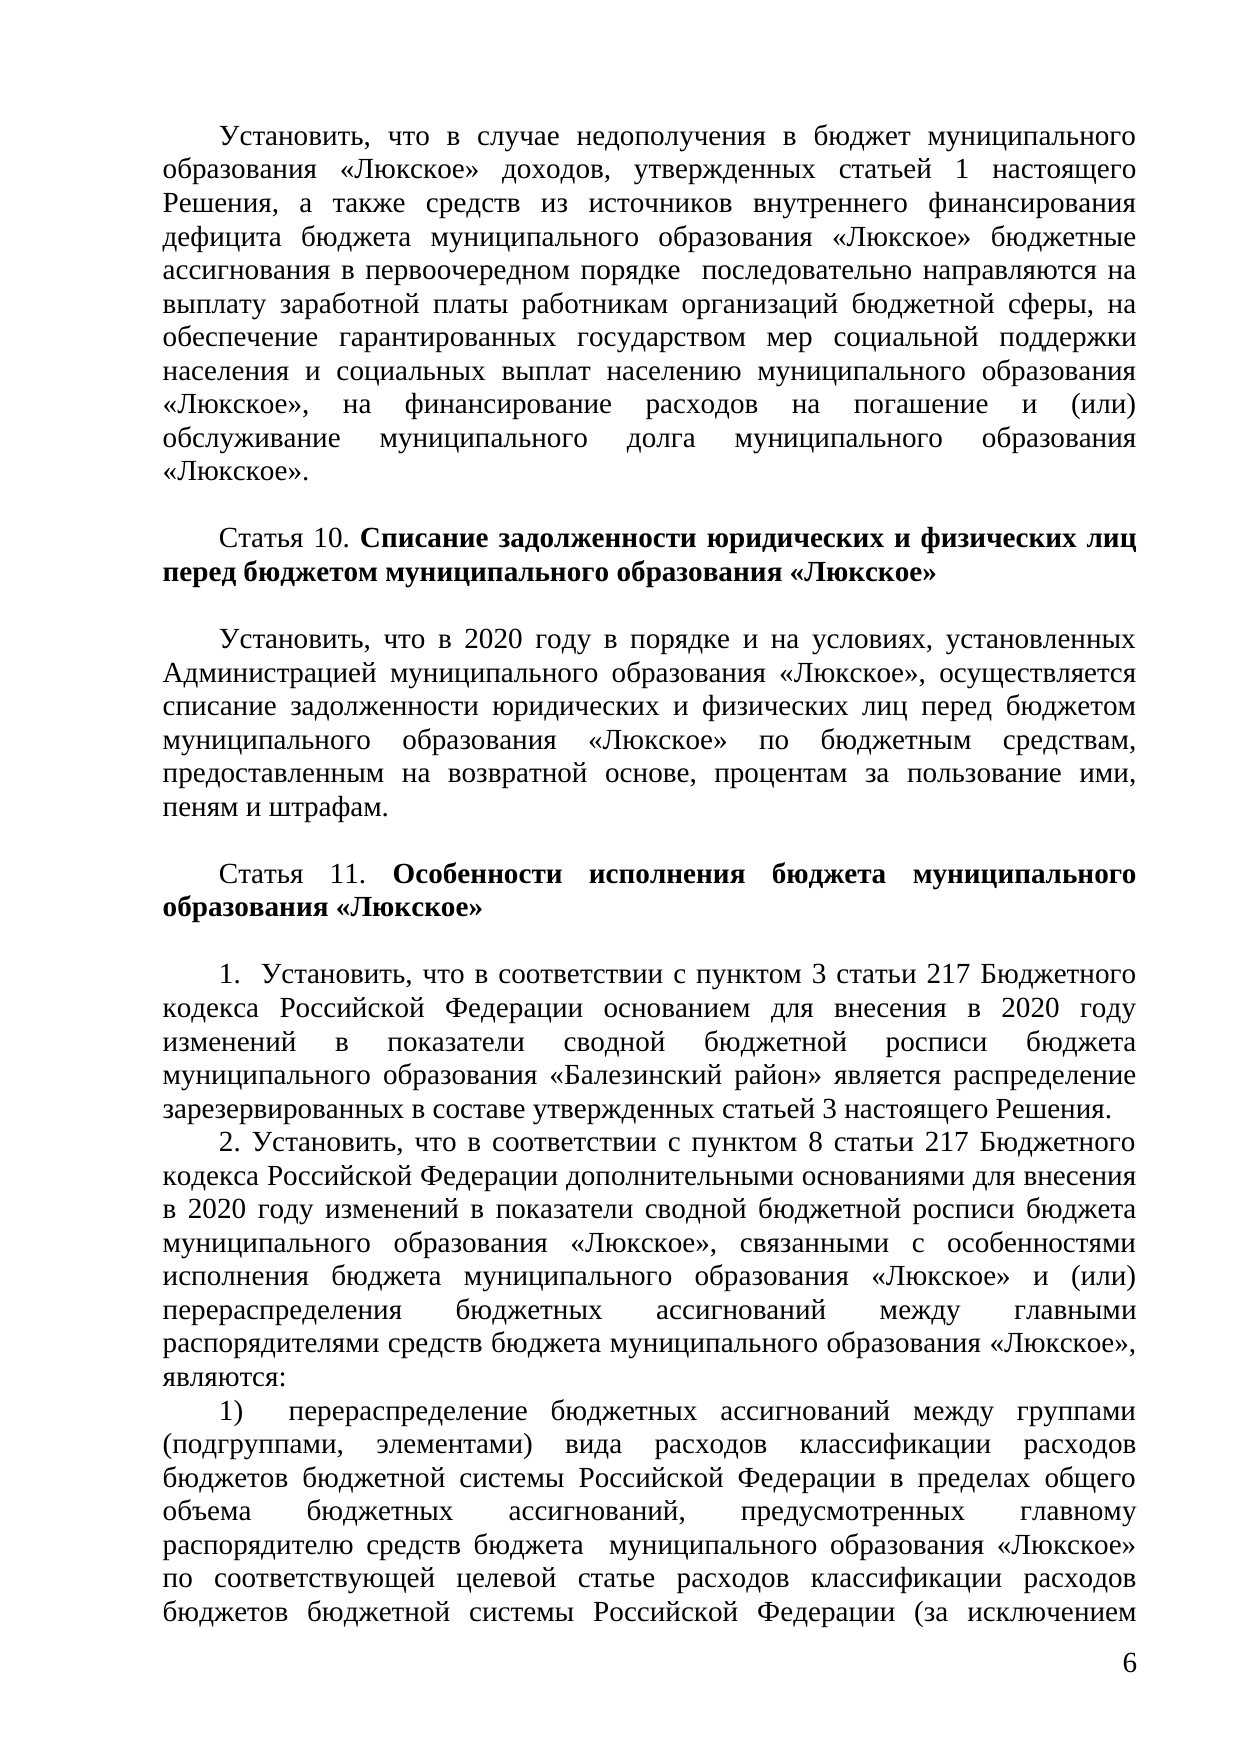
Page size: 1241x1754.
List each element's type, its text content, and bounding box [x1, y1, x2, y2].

text 1. Установить, что в соответствии с пунктом 3 статьи 217 Бюджетного кодекса Российской Федерации основанием для внесения в 2020 году изменений в показатели сводной бюджетной росписи бюджета муниципального образования «Балезинский район» является распределение зарезервированных в составе утвержденных статьей 3 настоящего Решения. [162, 957, 1137, 1124]
text Установить, что в случае недополучения в бюджет муниципального образования «Люкское» доходов, утвержденных статьей 1 настоящего Решения, а также средств из источников внутреннего финансирования дефицита бюджета муниципального образования «Люкское» бюджетные ассигнования в первоочередном порядке последовательно направляются на выплату заработной платы работникам организаций бюджетной сферы, на обеспечение гарантированных государством мер социальной поддержки населения и социальных выплат населению муниципального образования «Люкское», на финансирование расходов на погашение и (или) обслуживание муниципального долга муниципального образования «Люкское». [162, 118, 1137, 487]
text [162, 1393, 1137, 1627]
text Статья 10. Списание задолженности юридических и физических лиц перед бюджетом муниципального образования «Люкское» [162, 521, 1137, 588]
text Установить, что в 2020 году в порядке и на условиях, установленных Администрацией муниципального образования «Люкское», осуществляется списание задолженности юридических и физических лиц перед бюджетом муниципального образования «Люкское» по бюджетным средствам, предоставленным на возвратной основе, процентам за пользование ими, пеням и штрафам. [162, 621, 1137, 822]
text Статья 11. Особенности исполнения бюджета муниципального образования «Люкское» [162, 856, 1137, 923]
text 2. Установить, что в соответствии с пунктом 8 статьи 217 Бюджетного кодекса Российской Федерации дополнительными основаниями для внесения в 2020 году изменений в показатели сводной бюджетной росписи бюджета муниципального образования «Люкское», связанными с особенностями исполнения бюджета муниципального образования «Люкское» и (или) перераспределения бюджетных ассигнований между главными распорядителями средств бюджета муниципального образования «Люкское», являются: [162, 1124, 1137, 1393]
